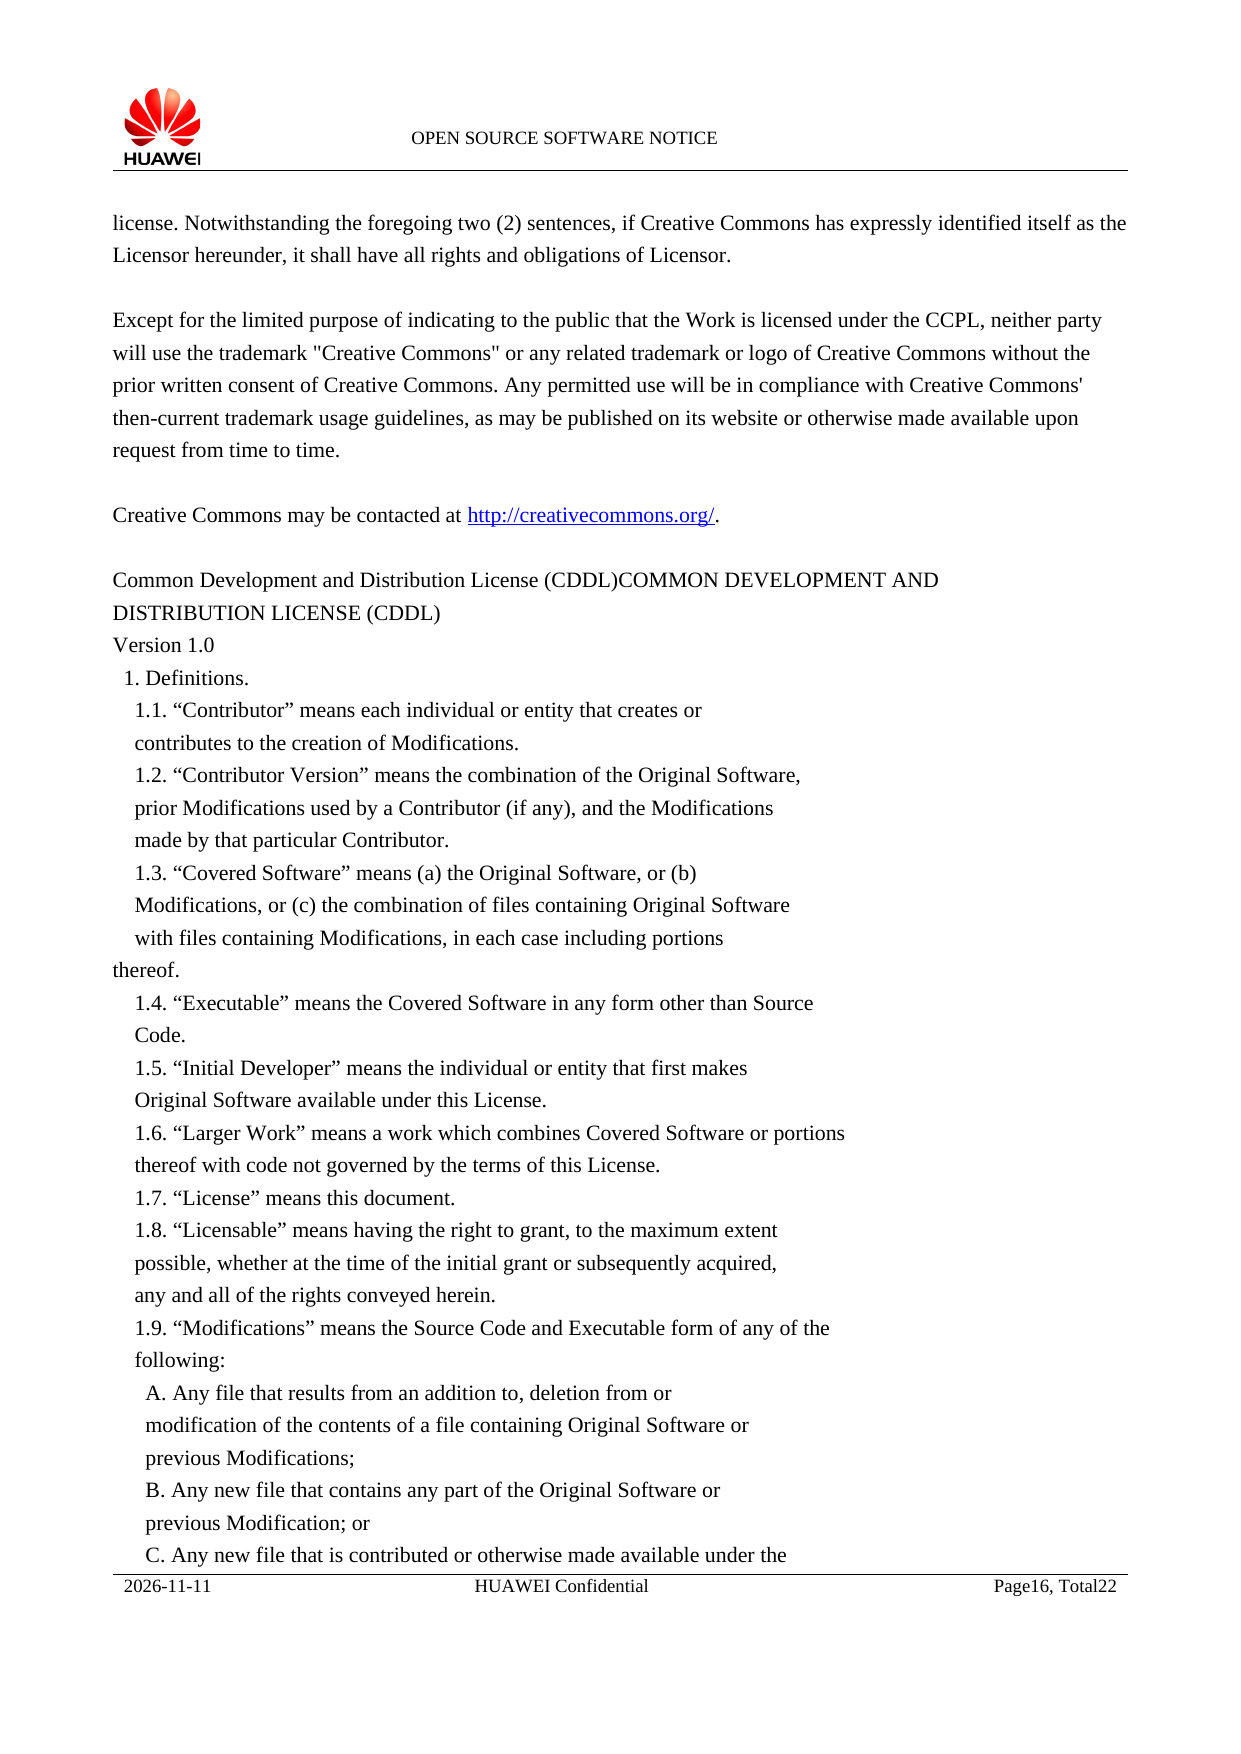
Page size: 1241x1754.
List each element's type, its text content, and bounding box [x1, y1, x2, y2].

text possible, whether at the time of the initial grant or subsequently acquired, [112, 1246, 1128, 1279]
text A. Any file that results from an addition to, deletion from or [112, 1376, 1128, 1409]
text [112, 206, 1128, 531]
text 1.3. “Covered Software” means (a) the Original Software, or (b) [112, 856, 1128, 889]
text 1.2. “Contributor Version” means the combination of the Original Software, [112, 759, 1128, 791]
text Version 1.0 [112, 629, 1128, 661]
text previous Modification; or [112, 1506, 1128, 1539]
text thereof. [112, 954, 1128, 986]
text Common Development and Distribution License (CDDL)COMMON DEVELOPMENT AND [112, 564, 1128, 596]
text DISTRIBUTION LICENSE (CDDL) [112, 596, 1128, 629]
text 1.9. “Modifications” means the Source Code and Executable form of any of the [112, 1311, 1128, 1344]
text made by that particular Contributor. [112, 824, 1128, 856]
text C. Any new file that is contributed or otherwise made available under the [112, 1539, 1128, 1571]
text 1.5. “Initial Developer” means the individual or entity that first makes [112, 1051, 1128, 1084]
text Code. [112, 1019, 1128, 1051]
text any and all of the rights conveyed herein. [112, 1279, 1128, 1311]
text following: [112, 1344, 1128, 1376]
text 1.4. “Executable” means the Covered Software in any form other than Source [112, 986, 1128, 1019]
text 1.8. “Licensable” means having the right to grant, to the maximum extent [112, 1214, 1128, 1246]
text 1.7. “License” means this document. [112, 1181, 1128, 1214]
text 1. Definitions. [112, 661, 1128, 694]
text modification of the contents of a file containing Original Software or [112, 1409, 1128, 1441]
text previous Modifications; [112, 1441, 1128, 1474]
text contributes to the creation of Modifications. [112, 726, 1128, 759]
text prior Modifications used by a Contributor (if any), and the Modifications [112, 791, 1128, 824]
text 1.6. “Larger Work” means a work which combines Covered Software or portions [112, 1116, 1128, 1149]
text Modifications, or (c) the combination of files containing Original Software [112, 889, 1128, 921]
picture [124, 88, 201, 165]
text 1.1. “Contributor” means each individual or entity that creates or [112, 694, 1128, 726]
text with files containing Modifications, in each case including portions [112, 921, 1128, 954]
text thereof with code not governed by the terms of this License. [112, 1149, 1128, 1181]
text B. Any new file that contains any part of the Original Software or [112, 1474, 1128, 1506]
text Original Software available under this License. [112, 1084, 1128, 1116]
